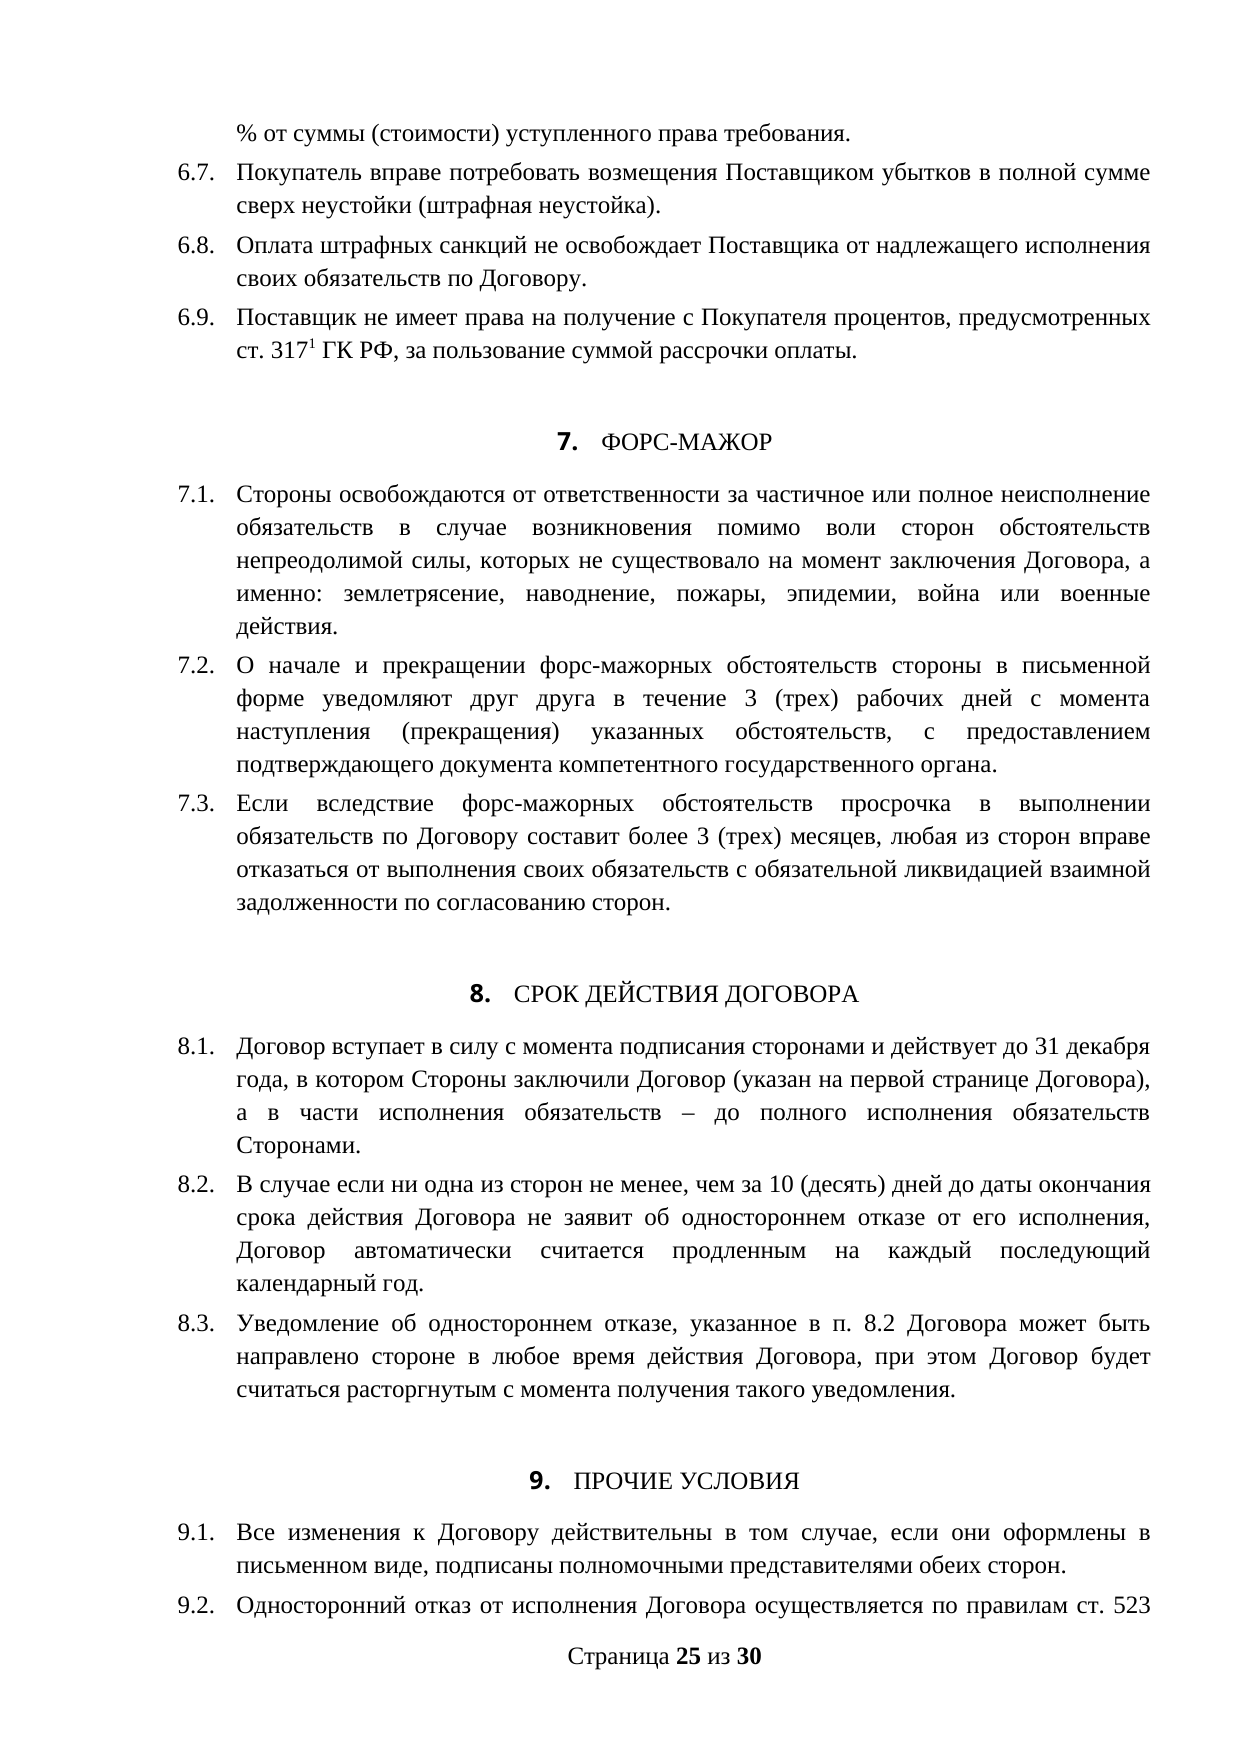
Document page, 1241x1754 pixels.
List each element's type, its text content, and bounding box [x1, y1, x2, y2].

list Поставщик не имеет права на получение с Покупателя процентов, предусмотренных ст. 3171 ГК РФ, за пользование суммой рассрочки оплаты. [177, 302, 1152, 364]
list СРОК ДЕЙСТВИЯ ДОГОВОРА [177, 966, 1152, 1017]
list Договор вступает в силу с момента подписания сторонами и действует до 31 декабря года, в котором Стороны заключили Договор (указан на первой странице Договора), а в части исполнения обязательств – до полного исполнения обязательств Сторонами. [177, 1031, 1152, 1159]
list Стороны освобождаются от ответственности за частичное или полное неисполнение обязательств в случае возникновения помимо воли сторон обстоятельств непреодолимой силы, которых не существовало на момент заключения Договора, а именно: землетрясение, наводнение, пожары, эпидемии, война или военные действия. [177, 479, 1152, 639]
list ПРОЧИЕ УСЛОВИЯ [177, 1452, 1152, 1503]
list Все изменения к Договору действительны в том случае, если они оформлены в письменном виде, подписаны полномочными представителями обеих сторон. [177, 1517, 1152, 1579]
list Если вследствие форс-мажорных обстоятельств просрочка в выполнении обязательств по Договору составит более 3 (трех) месяцев, любая из сторон вправе отказаться от выполнения своих обязательств с обязательной ликвидацией взаимной задолженности по согласованию сторон. [177, 788, 1152, 916]
list Покупатель вправе потребовать возмещения Поставщиком убытков в полной сумме сверх неустойки (штрафная неустойка). [177, 157, 1152, 219]
list ФОРС-МАЖОР [177, 413, 1152, 465]
list В случае если ни одна из сторон не менее, чем за 10 (десять) дней до даты окончания срока действия Договора не заявит об одностороннем отказе от его исполнения, Договор автоматически считается продленным на каждый последующий календарный год. [177, 1169, 1152, 1297]
list О начале и прекращении форс-мажорных обстоятельств стороны в письменной форме уведомляют друг друга в течение 3 (трех) рабочих дней с момента наступления (прекращения) указанных обстоятельств, с предоставлением подтверждающего документа компетентного государственного органа. [177, 650, 1152, 778]
list Уведомление об одностороннем отказе, указанное в п. 8.2 Договора может быть направлено стороне в любое время действия Договора, при этом Договор будет считаться расторгнутым с момента получения такого уведомления. [177, 1308, 1152, 1402]
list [177, 1590, 1152, 1618]
list Оплата штрафных санкций не освобождает Поставщика от надлежащего исполнения своих обязательств по Договору. [177, 230, 1152, 291]
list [177, 118, 1152, 147]
